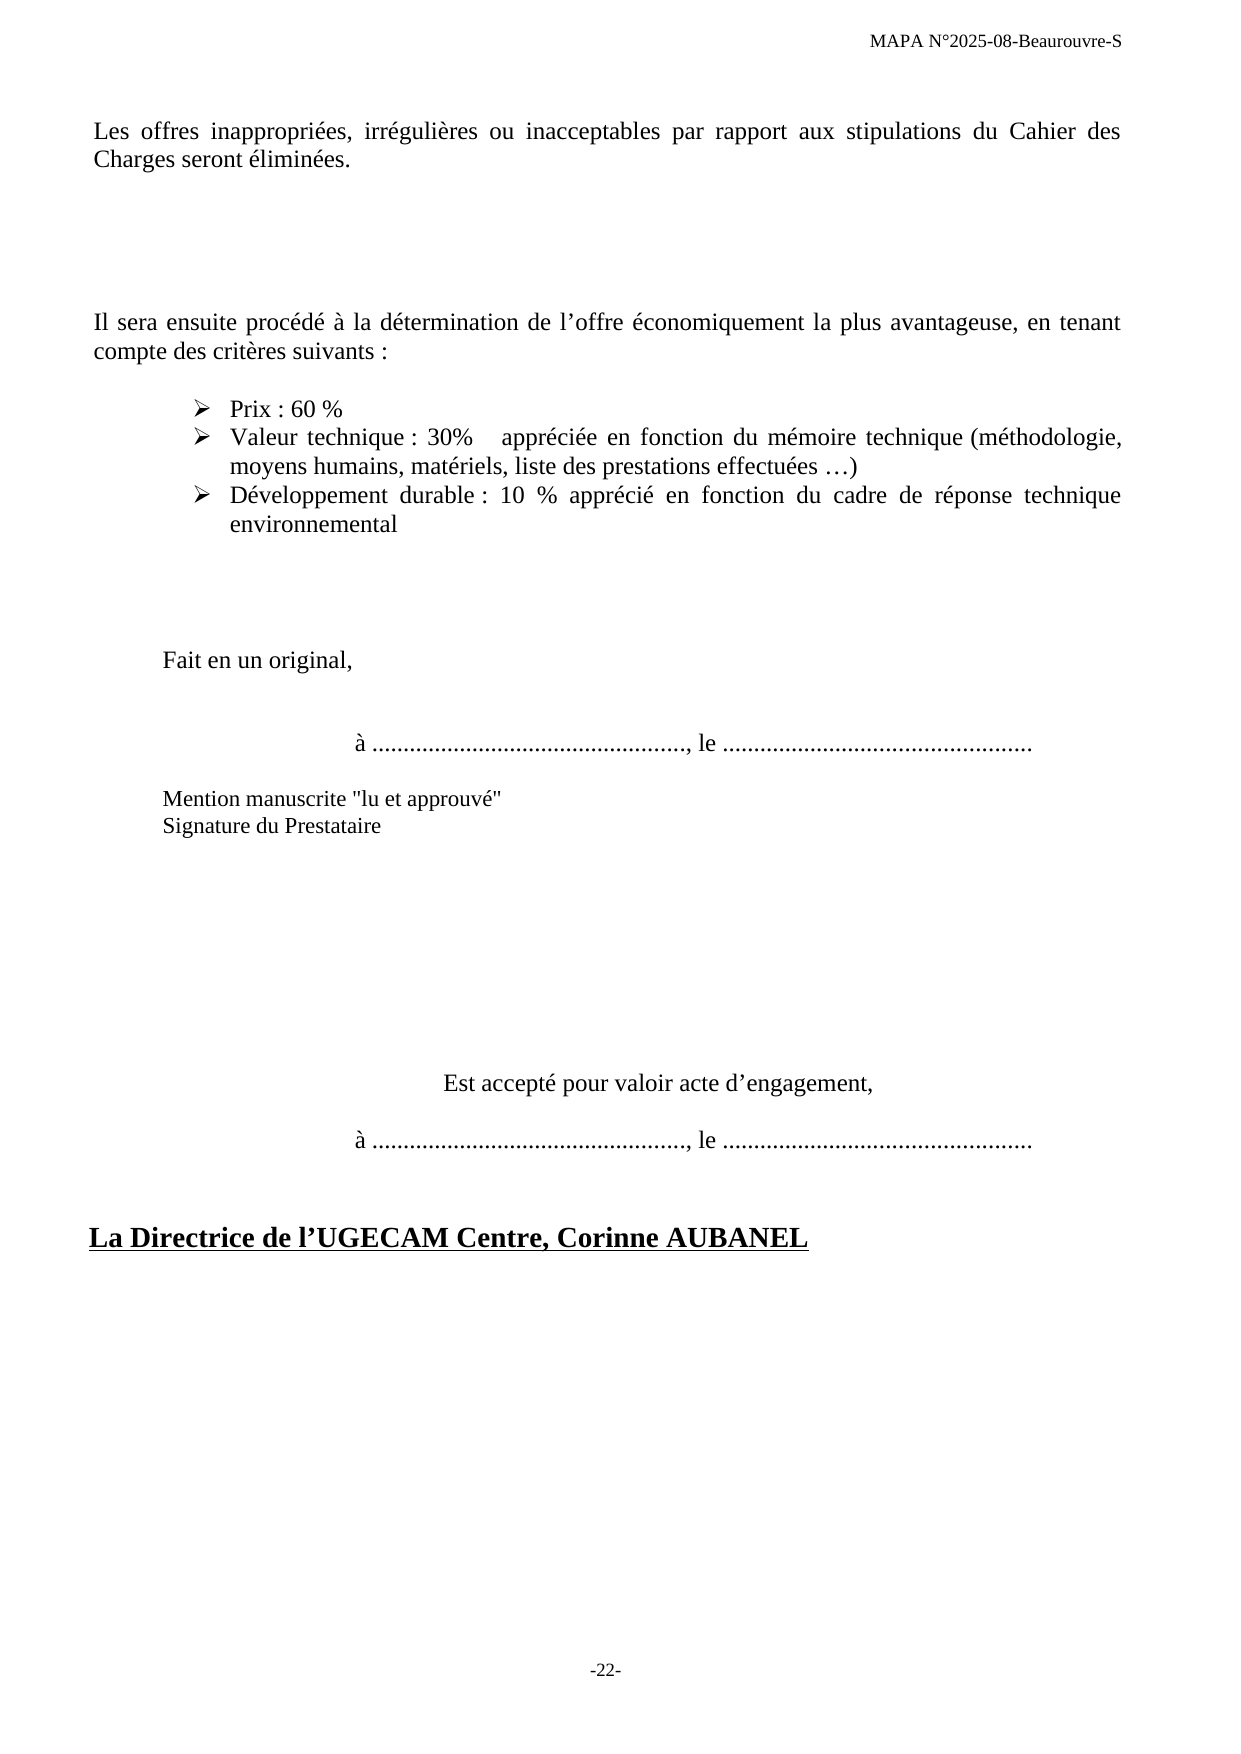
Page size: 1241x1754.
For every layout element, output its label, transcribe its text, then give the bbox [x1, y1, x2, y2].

text Les offres inappropriées, irrégulières ou inacceptables par rapport aux stipulations du Cahier des Charges seront éliminées. [93, 116, 1122, 173]
text Il sera ensuite procédé à la détermination de l’offre économiquement la plus avantageuse, en tenant compte des critères suivants : [93, 307, 1122, 365]
text Est accepté pour valoir acte d’engagement, [443, 1068, 1122, 1097]
text Fait en un original, [89, 645, 1122, 674]
list Développement durable : 10 % apprécié en fonction du cadre de réponse technique environnemental [192, 480, 1122, 537]
text à ., le [89, 728, 1122, 757]
subtitle La Directrice de l’UGECAM Centre, Corinne AUBANEL [89, 1221, 1122, 1254]
text Mention manuscrite "lu et approuvé" [162, 785, 1122, 812]
text à ., le [89, 1126, 1122, 1154]
list Prix : 60 % [192, 394, 1122, 422]
list Valeur technique : 30% appréciée en fonction du mémoire technique (méthodologie, moyens humains, matériels, liste des prestations effectuées …) [192, 422, 1122, 480]
text Signature du Prestataire [162, 812, 1122, 838]
